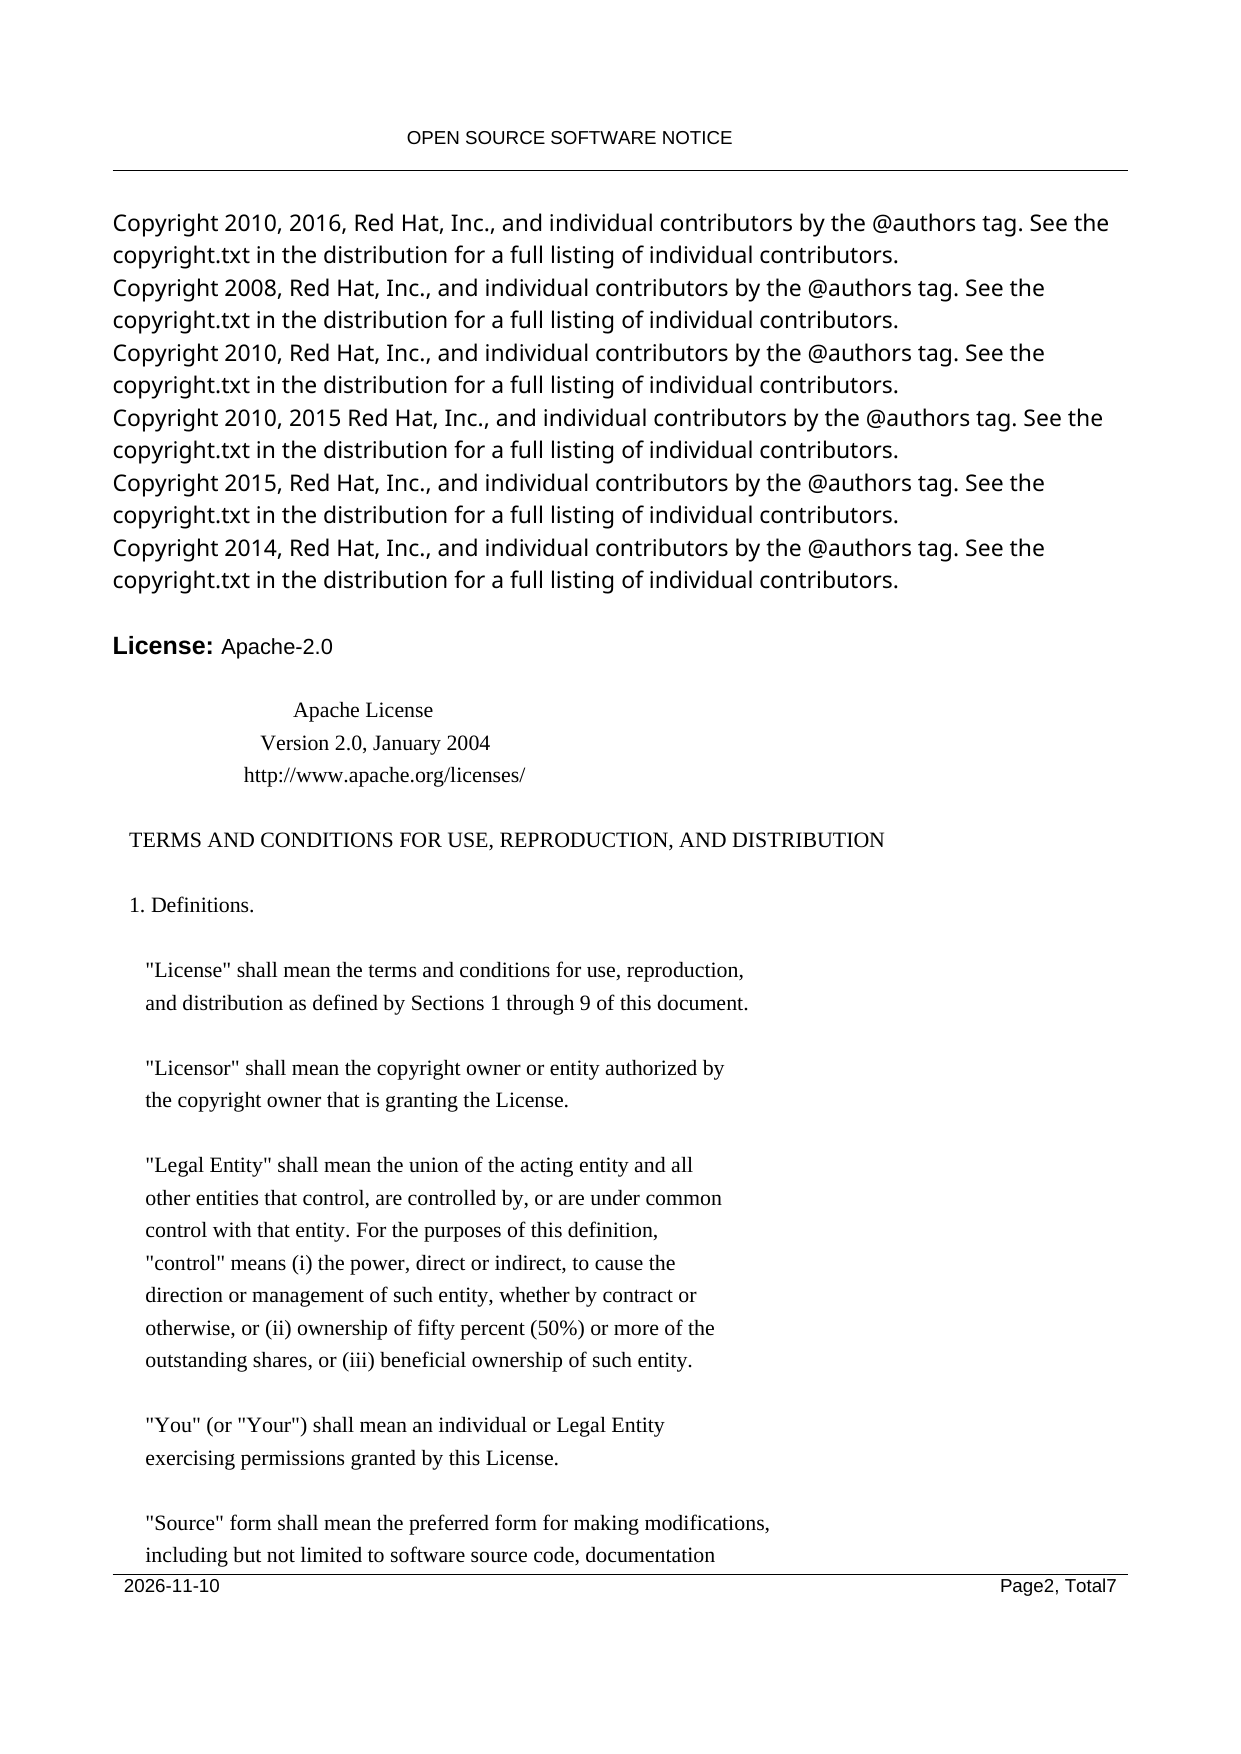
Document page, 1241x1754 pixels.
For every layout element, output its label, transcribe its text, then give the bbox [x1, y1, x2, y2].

text License: Apache-2.0 [112, 629, 1128, 661]
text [112, 661, 1128, 1571]
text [112, 206, 1128, 629]
